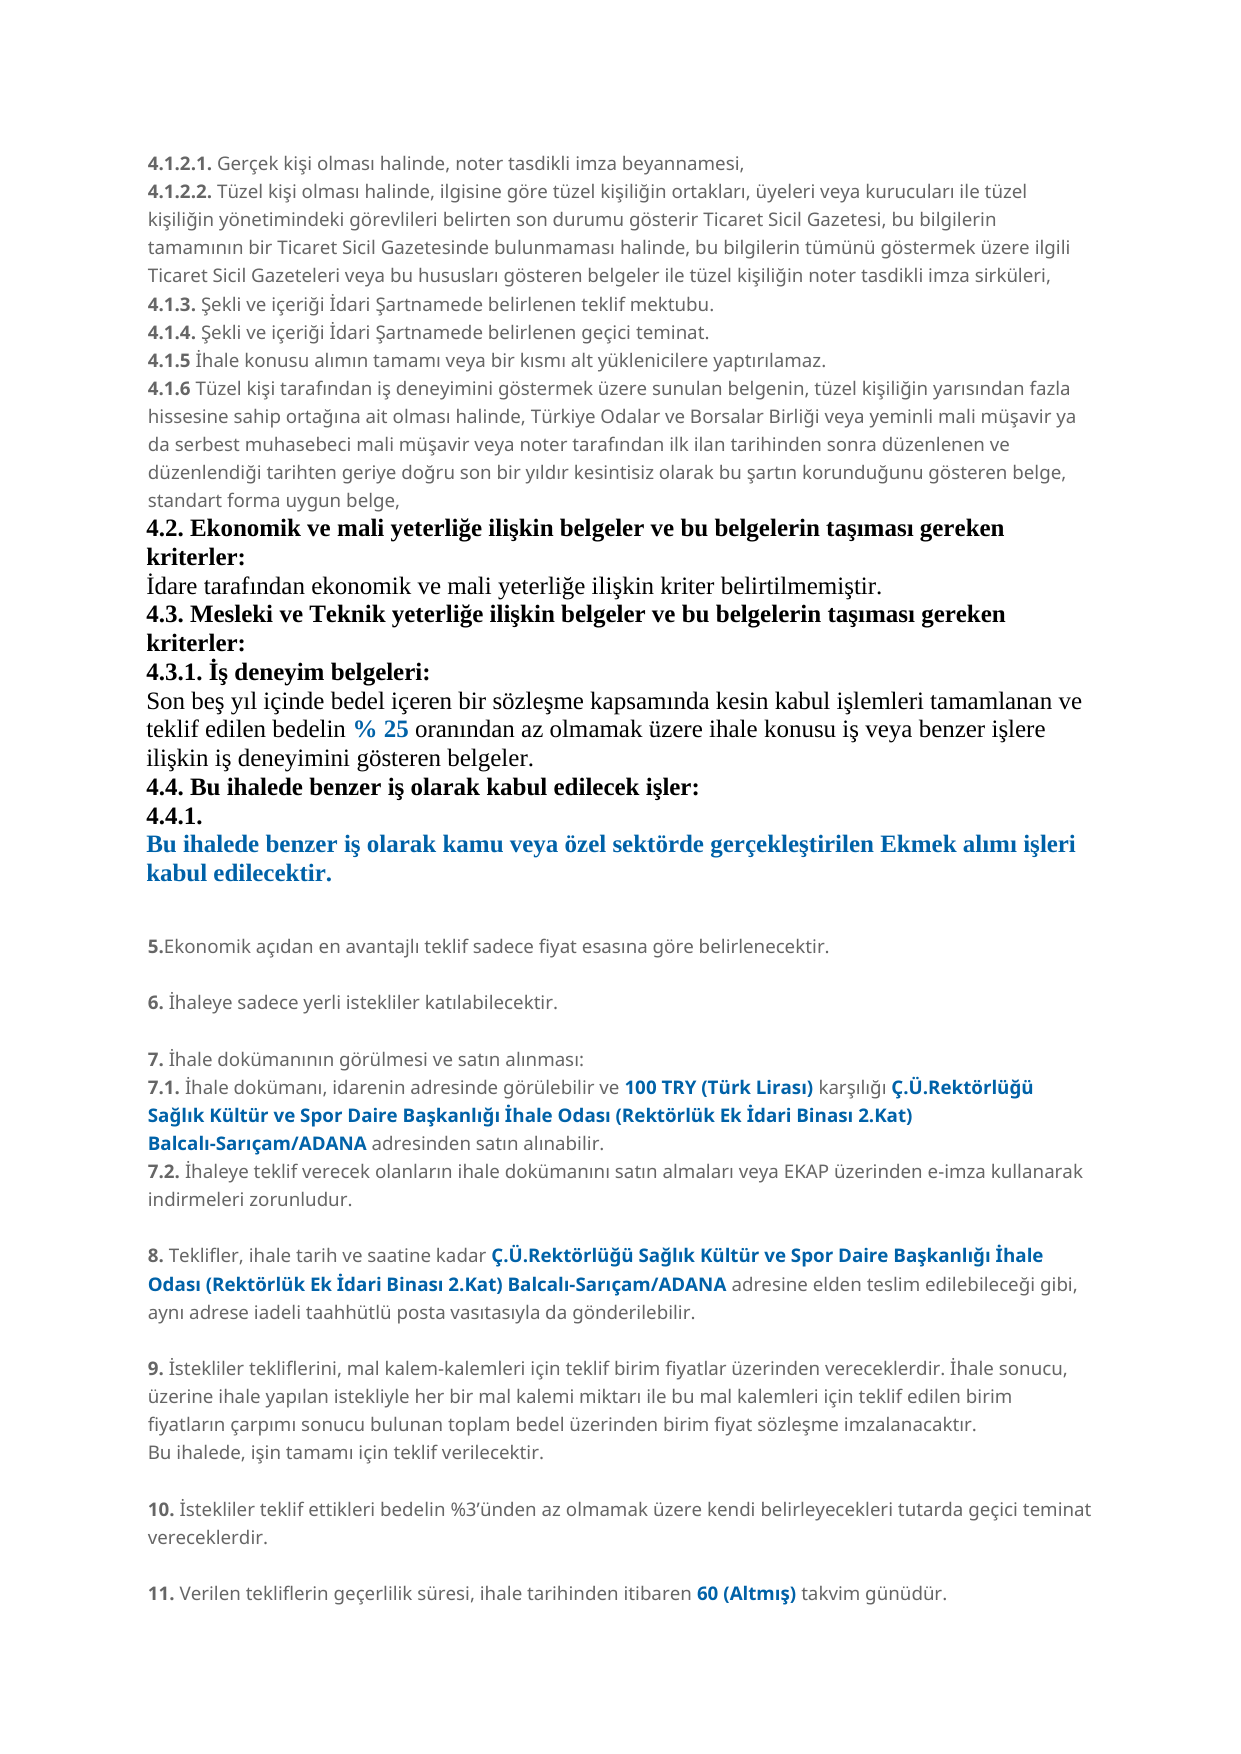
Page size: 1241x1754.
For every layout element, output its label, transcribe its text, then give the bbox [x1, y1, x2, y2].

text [148, 903, 1093, 1606]
table_cell İdare tarafından ekonomik ve mali yeterliğe ilişkin kriter belirtilmemiştir. [146, 571, 1091, 599]
table_cell 4.3.1. İş deneyim belgeleri: [146, 657, 1091, 686]
table_header 4.3. Mesleki ve Teknik yeterliğe ilişkin belgeler ve bu belgelerin taşıması gereken kriterler: [146, 600, 1091, 657]
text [148, 148, 1093, 513]
table_header 4.2. Ekonomik ve mali yeterliğe ilişkin belgeler ve bu belgelerin taşıması gereken kriterler: [146, 513, 1091, 571]
table_header 4.4. Bu ihalede benzer iş olarak kabul edilecek işler: [146, 772, 1091, 801]
table_cell Son beş yıl içinde bedel içeren bir sözleşme kapsamında kesin kabul işlemleri tamamlanan ve teklif edilen bedelin % 25 oranından az olmamak üzere ihale konusu iş veya benzer işlere ilişkin iş deneyimini gösteren belgeler. [146, 686, 1091, 772]
table_cell 4.4.1. Bu ihalede benzer iş olarak kamu veya özel sektörde gerçekleştirilen Ekmek alımı işleri kabul edilecektir. [146, 801, 1091, 903]
